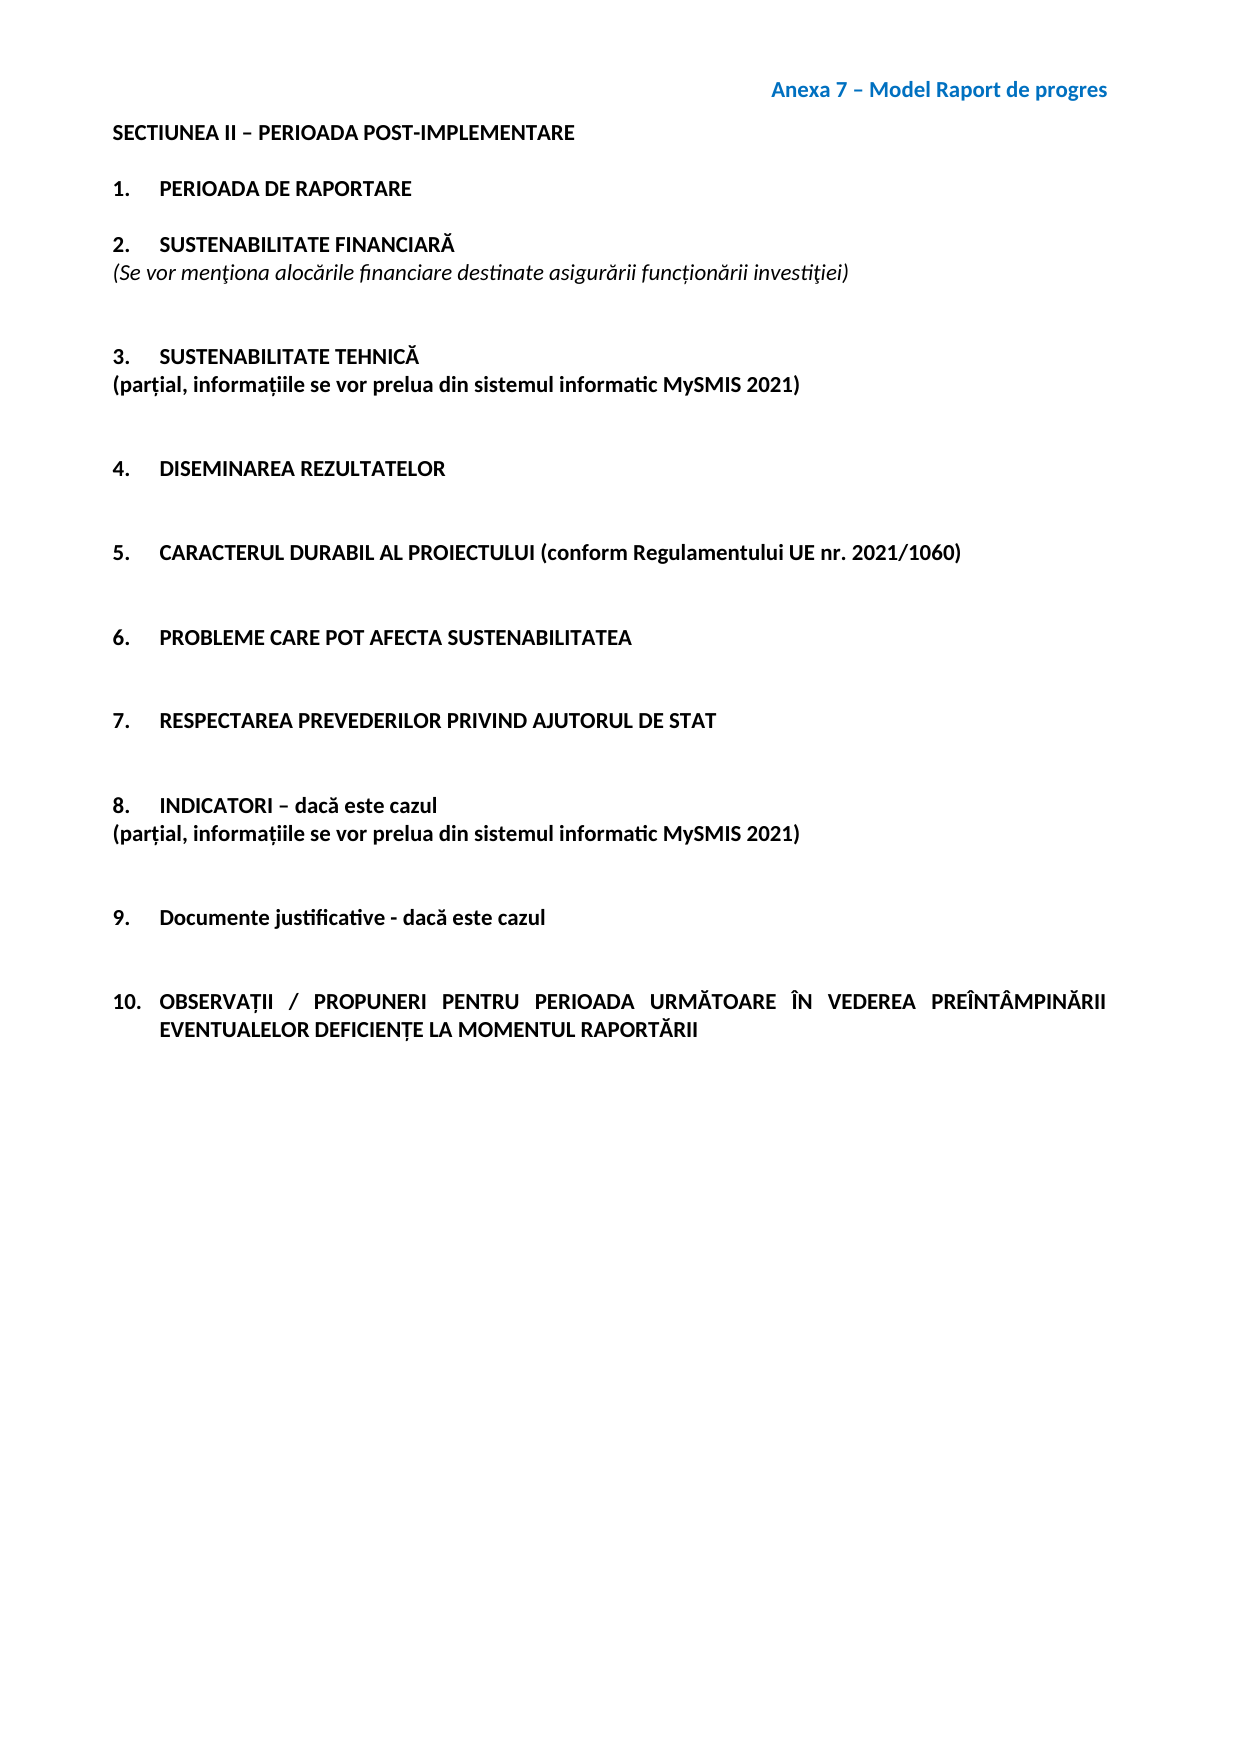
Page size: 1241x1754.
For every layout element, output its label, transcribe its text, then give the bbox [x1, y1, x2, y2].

list SUSTENABILITATE TEHNICĂ [112, 342, 1107, 370]
list DISEMINAREA REZULTATELOR [112, 454, 1107, 482]
list INDICATORI – dacă este cazul [112, 791, 1107, 819]
list Documente justificative - dacă este cazul [112, 903, 1107, 931]
text (parţial, informaţiile se vor prelua din sistemul informatic MySMIS 2021) [112, 370, 1107, 398]
text (Se vor menţiona alocările financiare destinate asigurării funcționării investiţiei) [112, 258, 1107, 286]
list CARACTERUL DURABIL AL PROIECTULUI (conform Regulamentului UE nr. 2021/1060) [112, 538, 1107, 567]
list PERIOADA DE RAPORTARE [112, 174, 1107, 202]
text (parţial, informaţiile se vor prelua din sistemul informatic MySMIS 2021) [112, 819, 1107, 847]
list RESPECTAREA PREVEDERILOR PRIVIND AJUTORUL DE STAT [112, 707, 1107, 735]
text SECTIUNEA II – PERIOADA POST-IMPLEMENTARE [112, 118, 1107, 146]
list PROBLEME CARE POT AFECTA SUSTENABILITATEA [112, 623, 1107, 651]
list SUSTENABILITATE FINANCIARĂ [112, 230, 1107, 258]
list OBSERVAŢII / PROPUNERI PENTRU PERIOADA URMĂTOARE ÎN VEDEREA PREÎNTÂMPINĂRII EVENTUALELOR DEFICIENȚE LA MOMENTUL RAPORTĂRII [112, 987, 1107, 1043]
